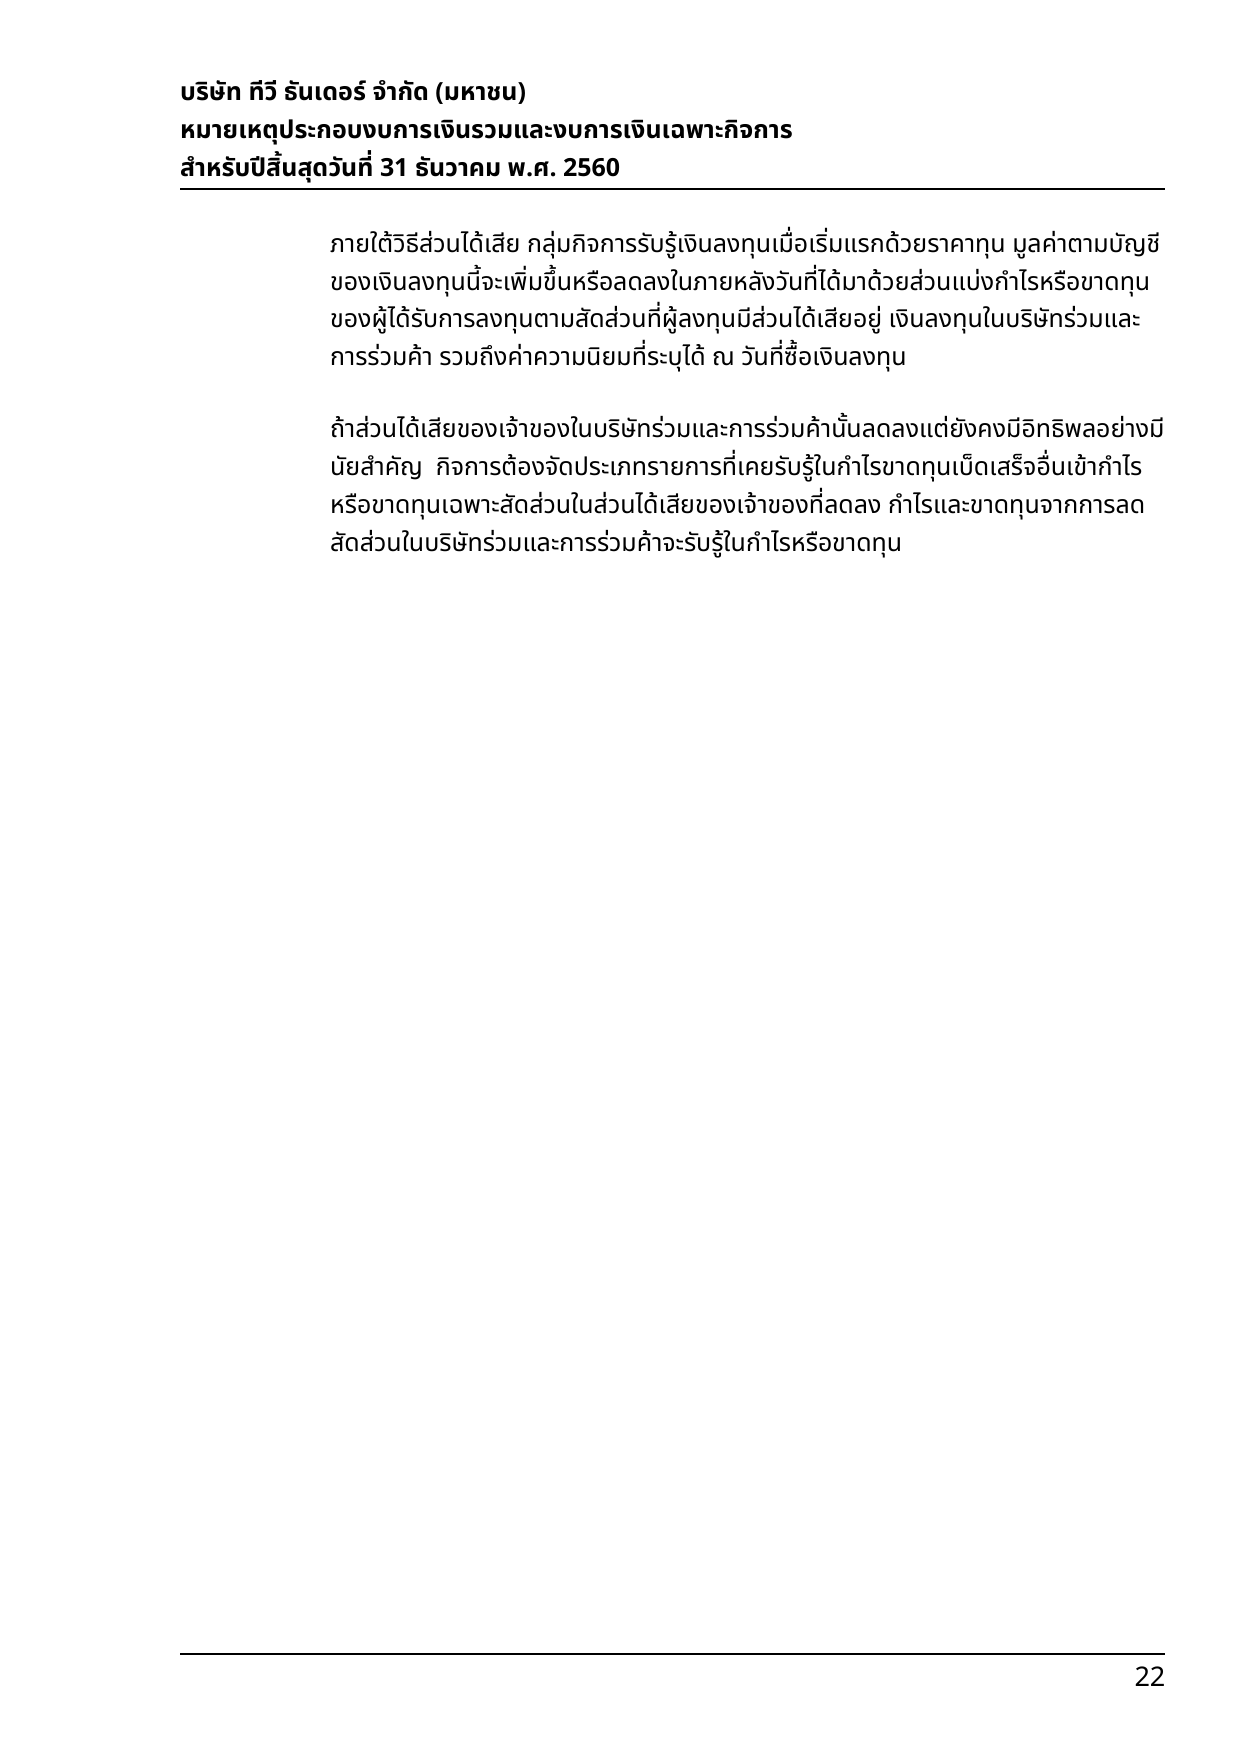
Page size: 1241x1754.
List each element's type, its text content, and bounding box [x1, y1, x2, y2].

text ถ้าส่วนได้เสียของเจ้าของในบริษัทร่วมและการร่วมค้านั้นลดลงแต่ยังคงมีอิทธิพลอย่างมีนัยสำคัญ กิจการต้องจัดประเภทรายการที่เคยรับรู้ในกำไรขาดทุนเบ็ดเสร็จอื่นเข้ากำไรหรือขาดทุนเฉพาะสัดส่วนในส่วนได้เสียของเจ้าของที่ลดลง กำไรและขาดทุนจากการลดสัดส่วนในบริษัทร่วมและการร่วมค้าจะรับรู้ในกำไรหรือขาดทุน [330, 411, 1165, 562]
text ภายใต้วิธีส่วนได้เสีย กลุ่มกิจการรับรู้เงินลงทุนเมื่อเริ่มแรกด้วยราคาทุน มูลค่าตามบัญชีของเงินลงทุนนี้จะเพิ่มขึ้นหรือลดลงในภายหลังวันที่ได้มาด้วยส่วนแบ่งกำไรหรือขาดทุนของผู้ได้รับการลงทุนตามสัดส่วนที่ผู้ลงทุนมีส่วนได้เสียอยู่ เงินลงทุนในบริษัทร่วมและการร่วมค้า รวมถึงค่าความนิยมที่ระบุได้ ณ วันที่ซื้อเงินลงทุน [330, 226, 1165, 377]
